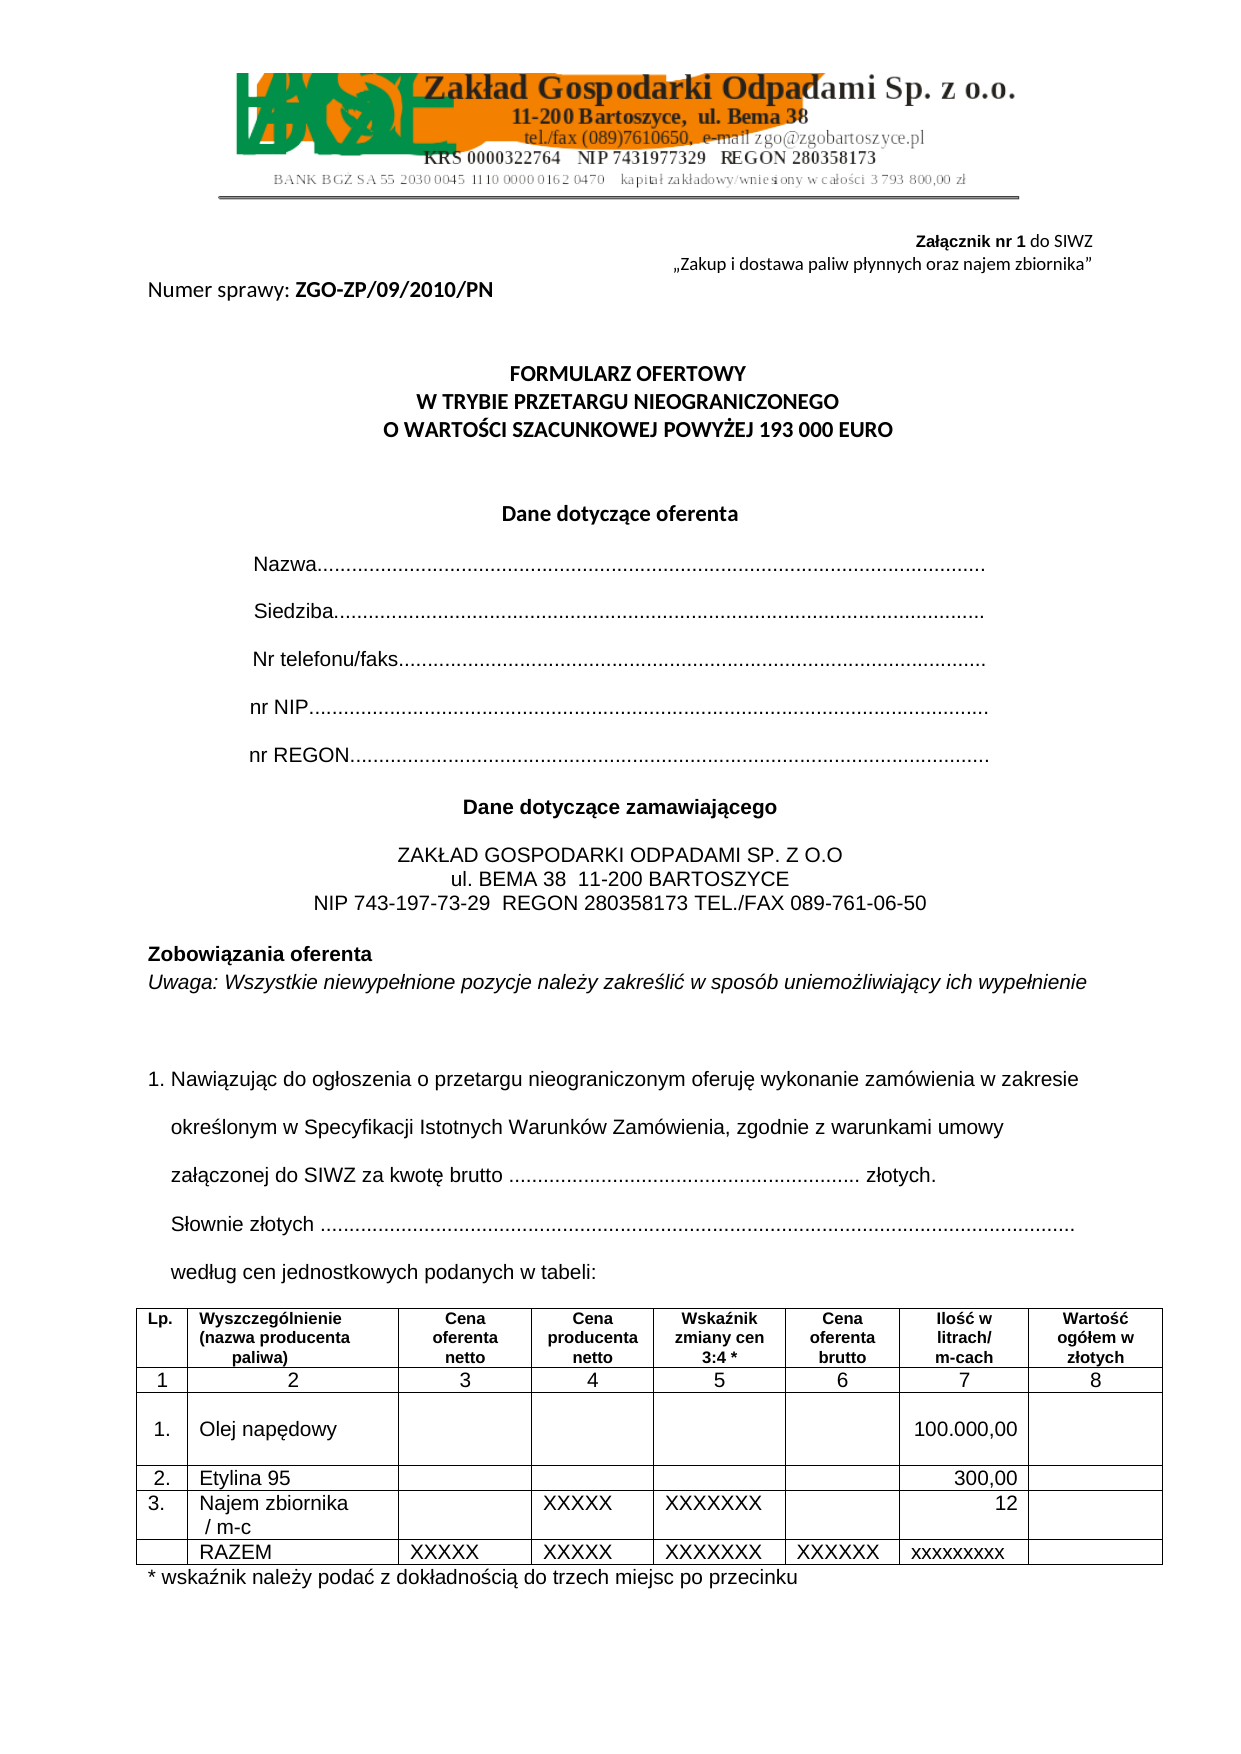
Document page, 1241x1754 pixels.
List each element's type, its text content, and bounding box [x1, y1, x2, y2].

table_header Lp. [137, 1309, 187, 1367]
table_header Cena oferenta brutto [786, 1309, 899, 1367]
table_cell [786, 1393, 899, 1464]
table_cell [786, 1466, 899, 1489]
text według cen jednostkowych podanych w tabeli: [148, 1260, 1093, 1284]
table_cell 300,00 [900, 1466, 1028, 1489]
table_header Ilość w litrach/ m-cach [900, 1309, 1028, 1367]
table_cell [532, 1466, 653, 1489]
table_header Cena producenta netto [532, 1309, 653, 1367]
table_cell [1029, 1540, 1162, 1563]
table_cell RAZEM [188, 1540, 398, 1563]
table_cell [399, 1393, 531, 1464]
table_header Wyszczególnienie (nazwa producenta paliwa) [188, 1309, 398, 1367]
table_cell 4 [532, 1368, 653, 1392]
table_cell XXXXX [399, 1540, 531, 1563]
text Zobowiązania oferenta Uwaga: Wszystkie niewypełnione pozycje należy zakreślić w sposób uniemożliwiający ich wypełnienie [148, 915, 1093, 994]
table_cell 3 [399, 1368, 531, 1392]
table_cell Olej napędowy [188, 1393, 398, 1464]
table_cell XXXXXXX [654, 1540, 785, 1563]
table_cell 2. [137, 1466, 187, 1489]
table_cell XXXXX [532, 1540, 653, 1563]
table_cell 5 [654, 1368, 785, 1392]
text FORMULARZ OFERTOWY W TRYBIE PRZETARGU NIEOGRANICZONEGO O WARTOŚCI SZACUNKOWEJ POWYŻEJ 193 000 EURO Dane dotyczące oferenta Nazwa.................................................................................................................... Siedziba................................................................................................................. Nr telefonu/faks...................................................................................................... nr NIP...................................................................................................................... nr REGON............................................................................................................... Dane dotyczące zamawiającego ZAKŁAD GOSPODARKI ODPADAMI SP. Z O.O ul. BEMA 38 11-200 BARTOSZYCE NIP 743-197-73-29 REGON 280358173 TEL./FAX 089-761-06-50 [148, 359, 1093, 915]
table_cell [399, 1466, 531, 1489]
text Załącznik nr 1 do SIWZ [148, 229, 1093, 252]
table_cell 7 [900, 1368, 1028, 1392]
table_cell 1. [137, 1393, 187, 1464]
table_cell 100.000,00 [900, 1393, 1028, 1464]
table_cell XXXXXX [786, 1540, 899, 1563]
table_cell [399, 1491, 531, 1538]
table_cell [1029, 1466, 1162, 1489]
table_cell [786, 1491, 899, 1538]
table_cell [1029, 1491, 1162, 1538]
table_cell Etylina 95 [188, 1466, 398, 1489]
text załączonej do SIWZ za kwotę brutto ............................................................. złotych. [148, 1163, 1093, 1187]
table_cell [1029, 1393, 1162, 1464]
text „Zakup i dostawa paliw płynnych oraz najem zbiornika” [148, 252, 1093, 275]
table_header Cena oferenta netto [399, 1309, 531, 1367]
table_cell [654, 1466, 785, 1489]
table_cell XXXXXXX [654, 1491, 785, 1538]
table_cell [137, 1540, 187, 1563]
table_cell Najem zbiornika / m-c [188, 1491, 398, 1538]
table_cell 12 [900, 1491, 1028, 1538]
text 1. Nawiązując do ogłoszenia o przetargu nieograniczonym oferuję wykonanie zamówienia w zakresie [148, 1066, 1093, 1090]
table_header Wartość ogółem w złotych [1029, 1309, 1162, 1367]
text Słownie złotych ................................................................................................................................... [148, 1211, 1093, 1235]
table_header Wskaźnik zmiany cen 3:4 * [654, 1309, 785, 1367]
table_cell 6 [786, 1368, 899, 1392]
table_cell [532, 1393, 653, 1464]
table_cell 2 [188, 1368, 398, 1392]
table_cell 3. [137, 1491, 187, 1538]
text Numer sprawy: ZGO-ZP/09/2010/PN [148, 275, 1093, 359]
text * wskaźnik należy podać z dokładnością do trzech miejsc po przecinku [148, 1565, 1093, 1588]
table_cell 1 [137, 1368, 187, 1392]
text określonym w Specyfikacji Istotnych Warunków Zamówienia, zgodnie z warunkami umowy [148, 1115, 1093, 1139]
table_cell 8 [1029, 1368, 1162, 1392]
table_cell XXXXX [532, 1491, 653, 1538]
table_cell [654, 1393, 785, 1464]
table_cell xxxxxxxxx [900, 1540, 1028, 1563]
